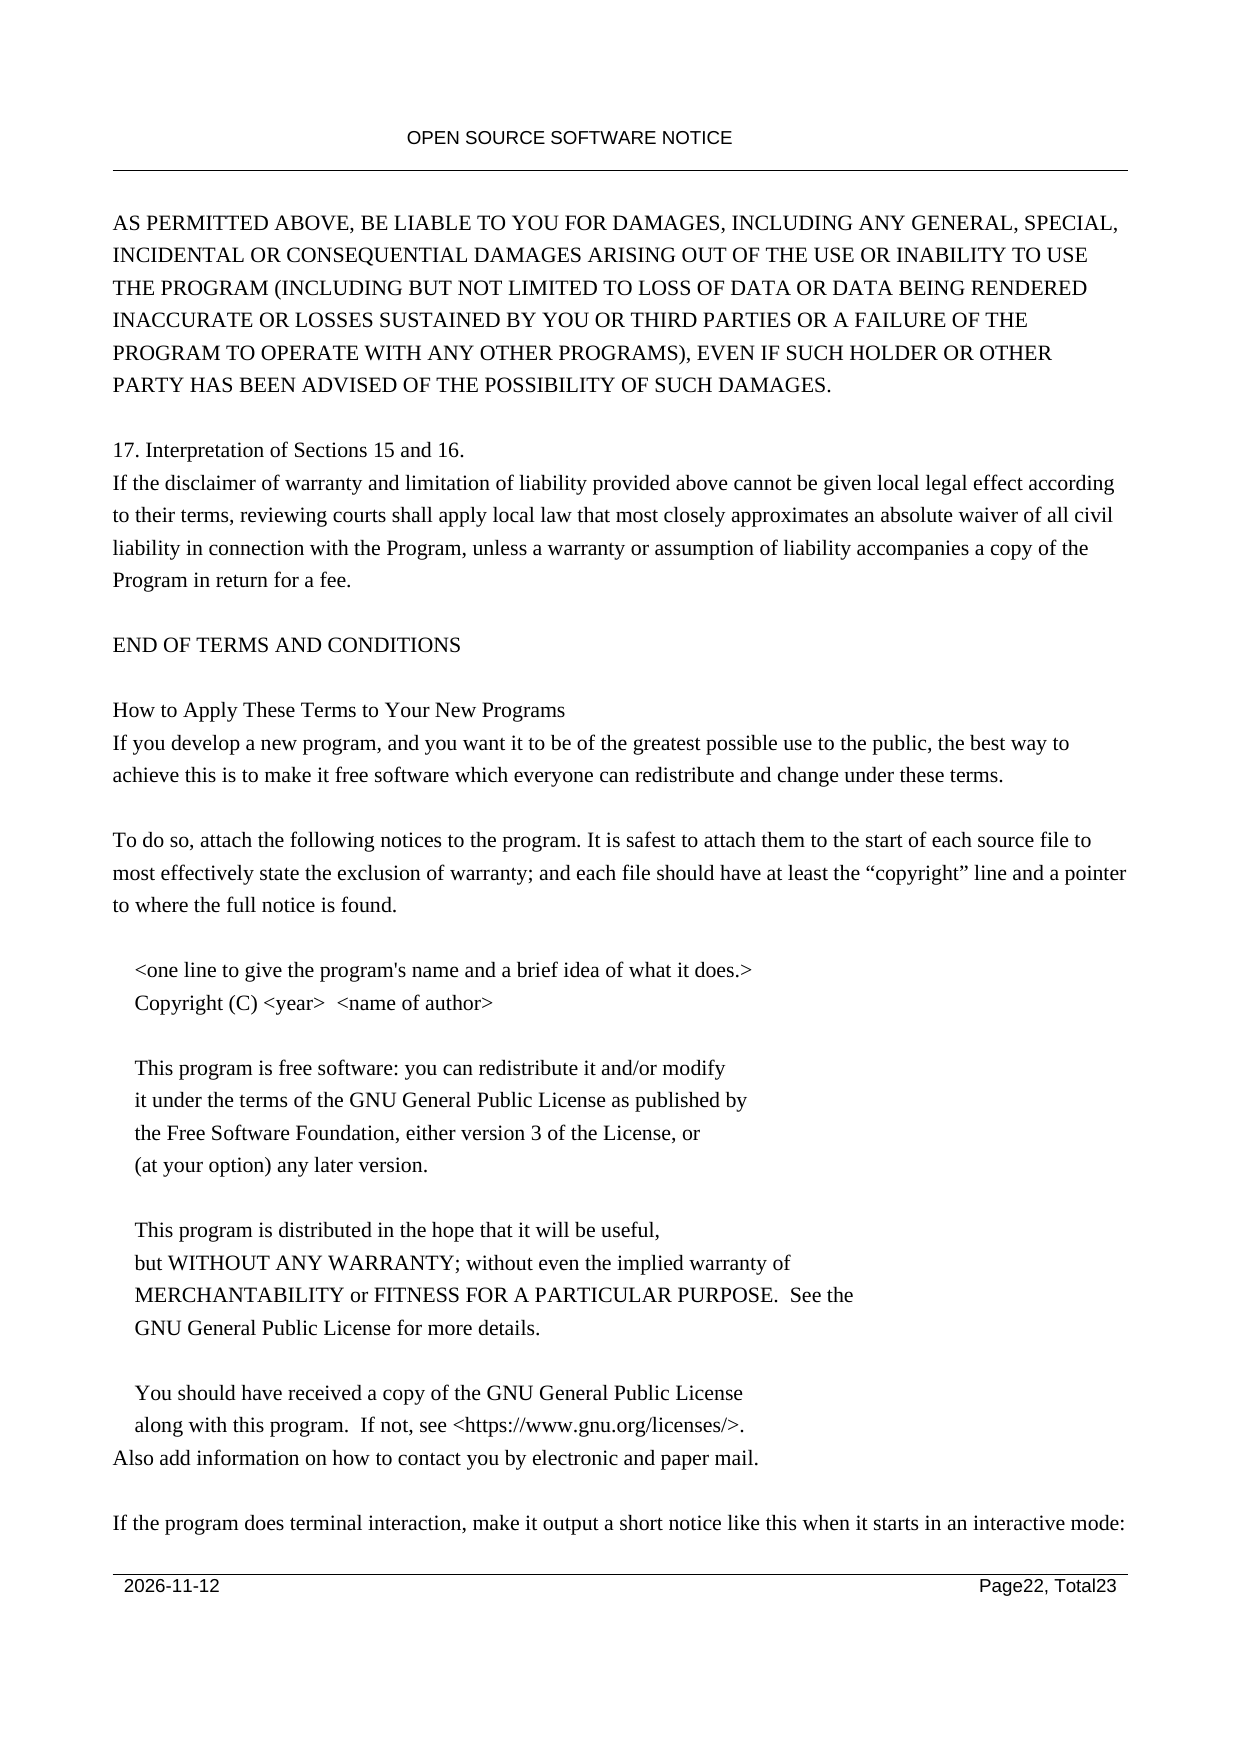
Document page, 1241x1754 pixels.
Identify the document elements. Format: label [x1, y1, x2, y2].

text [112, 206, 1128, 1539]
